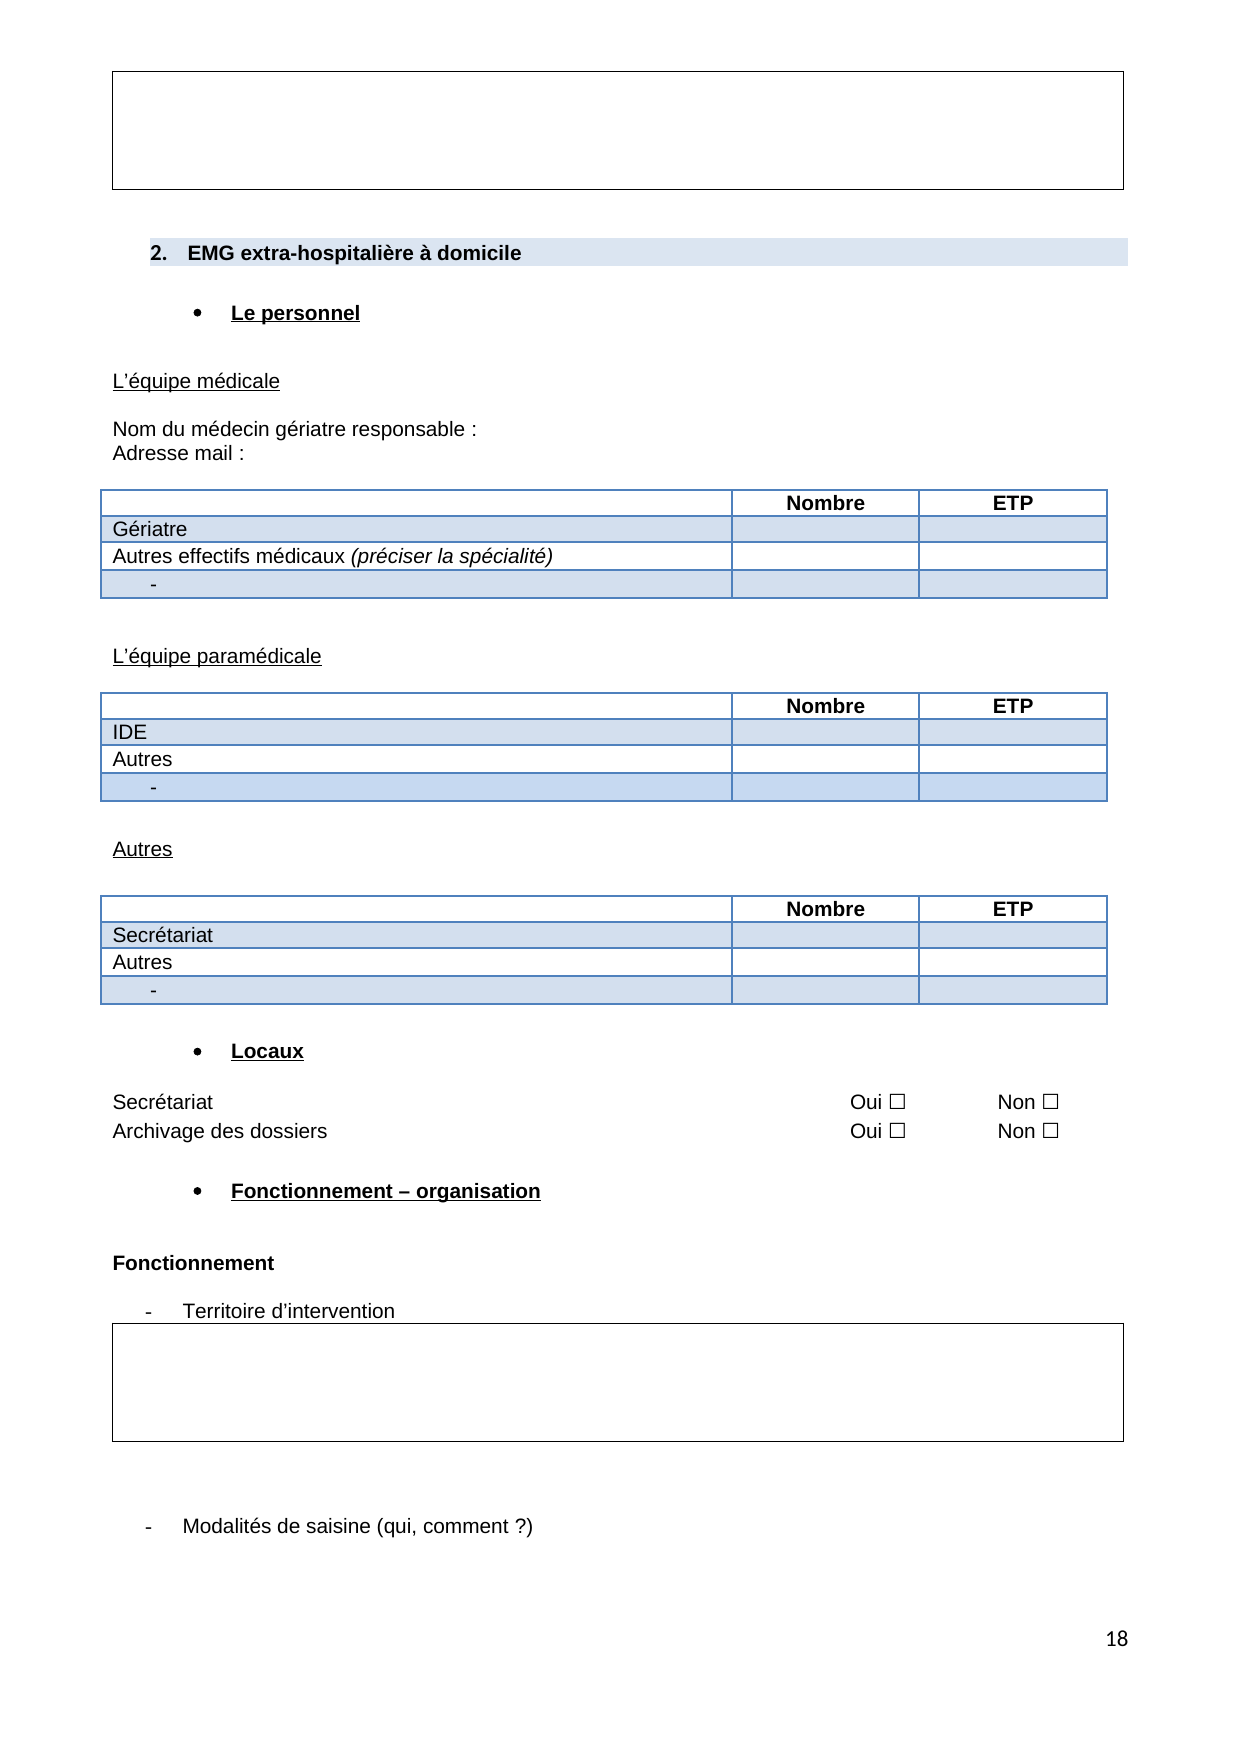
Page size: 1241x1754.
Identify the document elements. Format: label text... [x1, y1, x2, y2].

table_cell [920, 517, 1106, 541]
table_cell [733, 746, 918, 772]
text Archivage des dossiers Oui Non [112, 1116, 1121, 1144]
table_cell [733, 543, 918, 569]
list Le personnel [194, 300, 1128, 324]
table_cell [102, 571, 731, 597]
list Territoire d’intervention [145, 1298, 1128, 1323]
text Secrétariat Oui Non [112, 1087, 1121, 1116]
table_cell [102, 977, 731, 1003]
table_header [102, 491, 731, 515]
table_header [102, 694, 731, 718]
table_cell [920, 774, 1106, 800]
table_cell [920, 720, 1106, 744]
list Fonctionnement – organisation [194, 1179, 1128, 1203]
table_cell Autres [102, 949, 731, 975]
table_header [113, 1324, 1123, 1441]
table_header Nombre [733, 491, 918, 515]
table_cell Secrétariat [102, 923, 731, 947]
table_cell [733, 774, 918, 800]
table_cell [733, 977, 918, 1003]
table_cell Autres effectifs médicaux (préciser la spécialité) [102, 543, 731, 569]
table_cell [733, 949, 918, 975]
list L’équipe médicale [112, 369, 1128, 393]
list EMG extra-hospitalière à domicile [150, 238, 1128, 266]
table_cell [733, 517, 918, 541]
list Modalités de saisine (qui, comment ?) [145, 1514, 1128, 1538]
table_header ETP [920, 491, 1106, 515]
table_cell [733, 720, 918, 744]
table_cell [920, 977, 1106, 1003]
list Autres [112, 836, 1128, 860]
table_cell [920, 746, 1106, 772]
table_cell [920, 923, 1106, 947]
table_header ETP [920, 897, 1106, 921]
table_cell [920, 571, 1106, 597]
table_header Nombre [733, 897, 918, 921]
table_cell [733, 571, 918, 597]
table_cell [733, 923, 918, 947]
text Nom du médecin gériatre responsable : [112, 417, 1128, 441]
text Fonctionnement [112, 1251, 1128, 1274]
table_header [113, 72, 1123, 189]
table_cell Gériatre [102, 517, 731, 541]
table_cell IDE [102, 720, 731, 744]
table_cell Autres [102, 746, 731, 772]
list L’équipe paramédicale [112, 644, 1128, 668]
text Adresse mail : [112, 441, 1128, 465]
table_header ETP [920, 694, 1106, 718]
list Locaux [194, 1039, 1128, 1063]
table_cell [102, 774, 731, 800]
table_header Nombre [733, 694, 918, 718]
table_cell [920, 543, 1106, 569]
table_header [102, 897, 731, 921]
table_cell [920, 949, 1106, 975]
